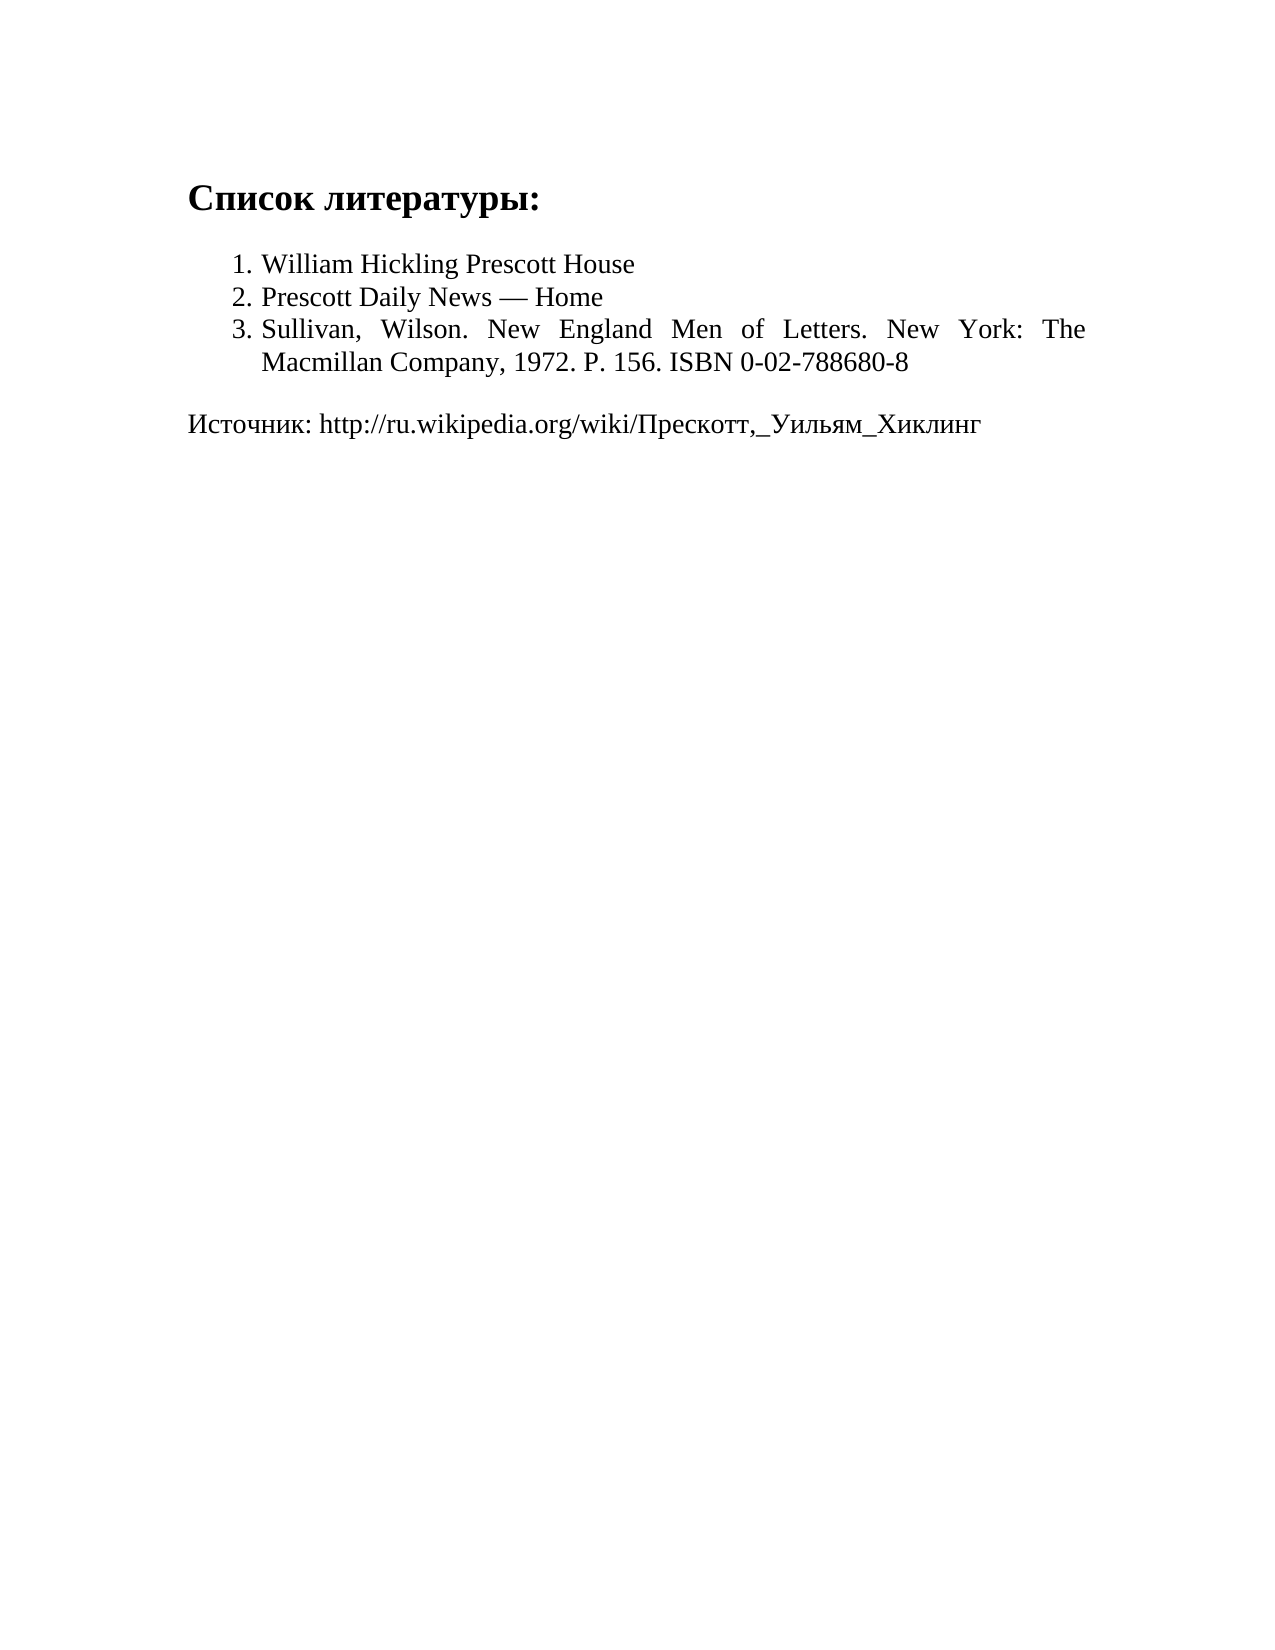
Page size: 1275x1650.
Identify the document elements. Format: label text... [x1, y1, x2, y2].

list Prescott Daily News — Home [232, 280, 1087, 312]
list Sullivan, Wilson. New England Men of Letters. New York: The Macmillan Company, 1972. P. 156. ISBN 0-02-788680-8 [232, 312, 1087, 377]
text Источник: http://ru.wikipedia.org/wiki/Прескотт,_Уильям_Хиклинг [187, 407, 1087, 439]
list Список литературы: [187, 175, 1087, 218]
list William Hickling Prescott House [232, 248, 1087, 280]
